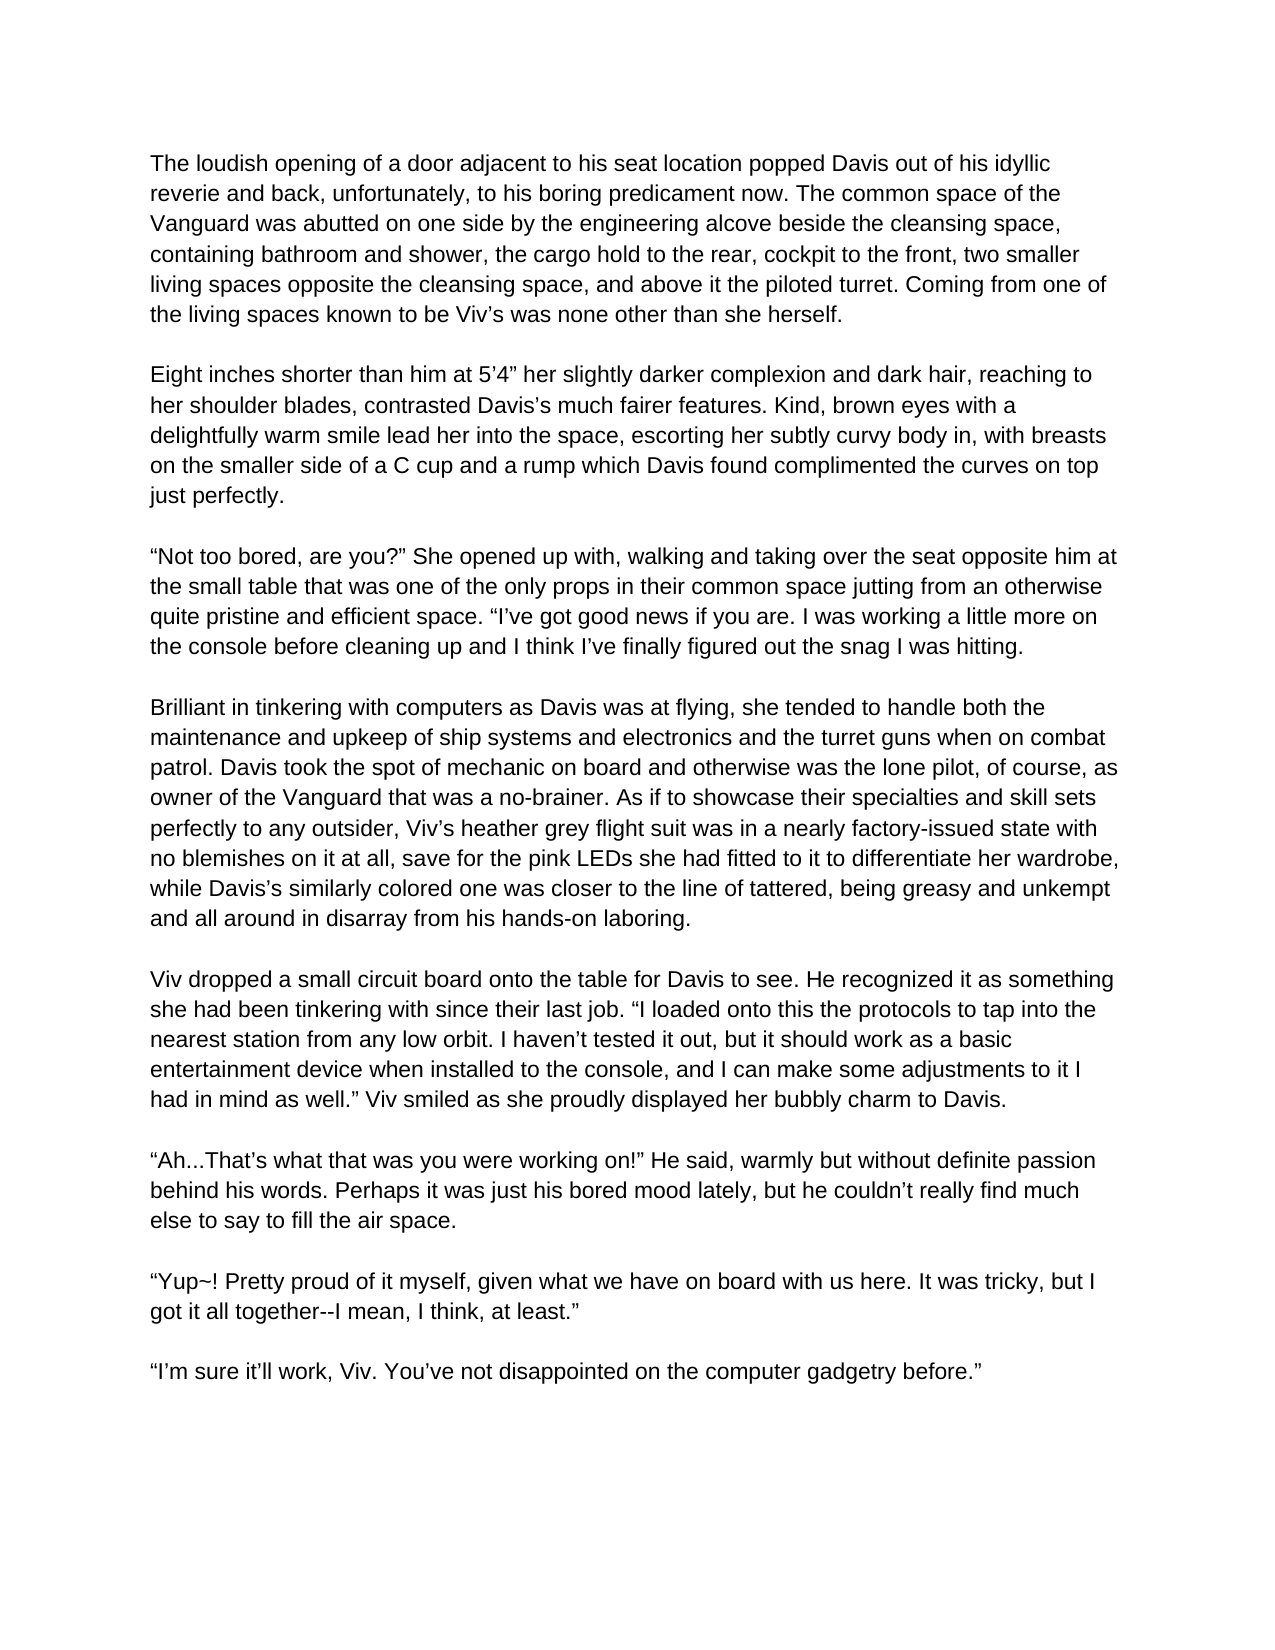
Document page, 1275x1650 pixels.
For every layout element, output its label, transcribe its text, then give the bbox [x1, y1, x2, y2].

text “Yup~! Pretty proud of it myself, given what we have on board with us here. It was tricky, but I got it all together--I mean, I think, at least.” [150, 1268, 1125, 1324]
text Viv dropped a small circuit board onto the table for Davis to see. He recognized it as something she had been tinkering with since their last job. “I loaded onto this the protocols to tap into the nearest station from any low orbit. I haven’t tested it out, but it should work as a basic entertainment device when installed to the console, and I can make some adjustments to it I had in mind as well.” Viv smiled as she proudly displayed her bubbly charm to Davis. [150, 966, 1125, 1113]
text Brilliant in tinkering with computers as Davis was at flying, she tended to handle both the maintenance and upkeep of ship systems and electronics and the turret guns when on combat patrol. Davis took the spot of mechanic on board and otherwise was the lone pilot, of course, as owner of the Vanguard that was a no-brainer. As if to showcase their specialties and skill sets perfectly to any outsider, Viv’s heather grey flight suit was in a nearly factory-issued state with no blemishes on it at all, save for the pink LEDs she had fitted to it to differentiate her wardrobe, while Davis’s similarly colored one was closer to the line of tattered, being greasy and unkempt and all around in disarray from his hands-on laboring. [150, 694, 1125, 932]
text The loudish opening of a door adjacent to his seat location popped Davis out of his idyllic reverie and back, unfortunately, to his boring predicament now. The common space of the Vanguard was abutted on one side by the engineering alcove beside the cleansing space, containing bathroom and shower, the cargo hold to the rear, cockpit to the front, two smaller living spaces opposite the cleansing space, and above it the piloted turret. Coming from one of the living spaces known to be Viv’s was none other than she herself. [150, 150, 1125, 327]
text “I’m sure it’ll work, Viv. You’ve not disappointed on the computer gadgetry before.” [150, 1358, 1125, 1385]
text “Not too bored, are you?” She opened up with, walking and taking over the seat opposite him at the small table that was one of the only props in their common space jutting from an otherwise quite pristine and efficient space. “I’ve got good news if you are. I was working a little more on the console before cleaning up and I think I’ve finally figured out the snag I was hitting. [150, 543, 1125, 660]
text “Ah...That’s what that was you were working on!” He said, warmly but without definite passion behind his words. Perhaps it was just his bored mood lately, but he couldn’t really find much else to say to fill the air space. [150, 1147, 1125, 1234]
text Eight inches shorter than him at 5’4” her slightly darker complexion and dark hair, reaching to her shoulder blades, contrasted Davis’s much fairer features. Kind, brown eyes with a delightfully warm smile lead her into the space, escorting her subtly curvy body in, with breasts on the smaller side of a C cup and a rump which Davis found complimented the curves on top just perfectly. [150, 361, 1125, 509]
